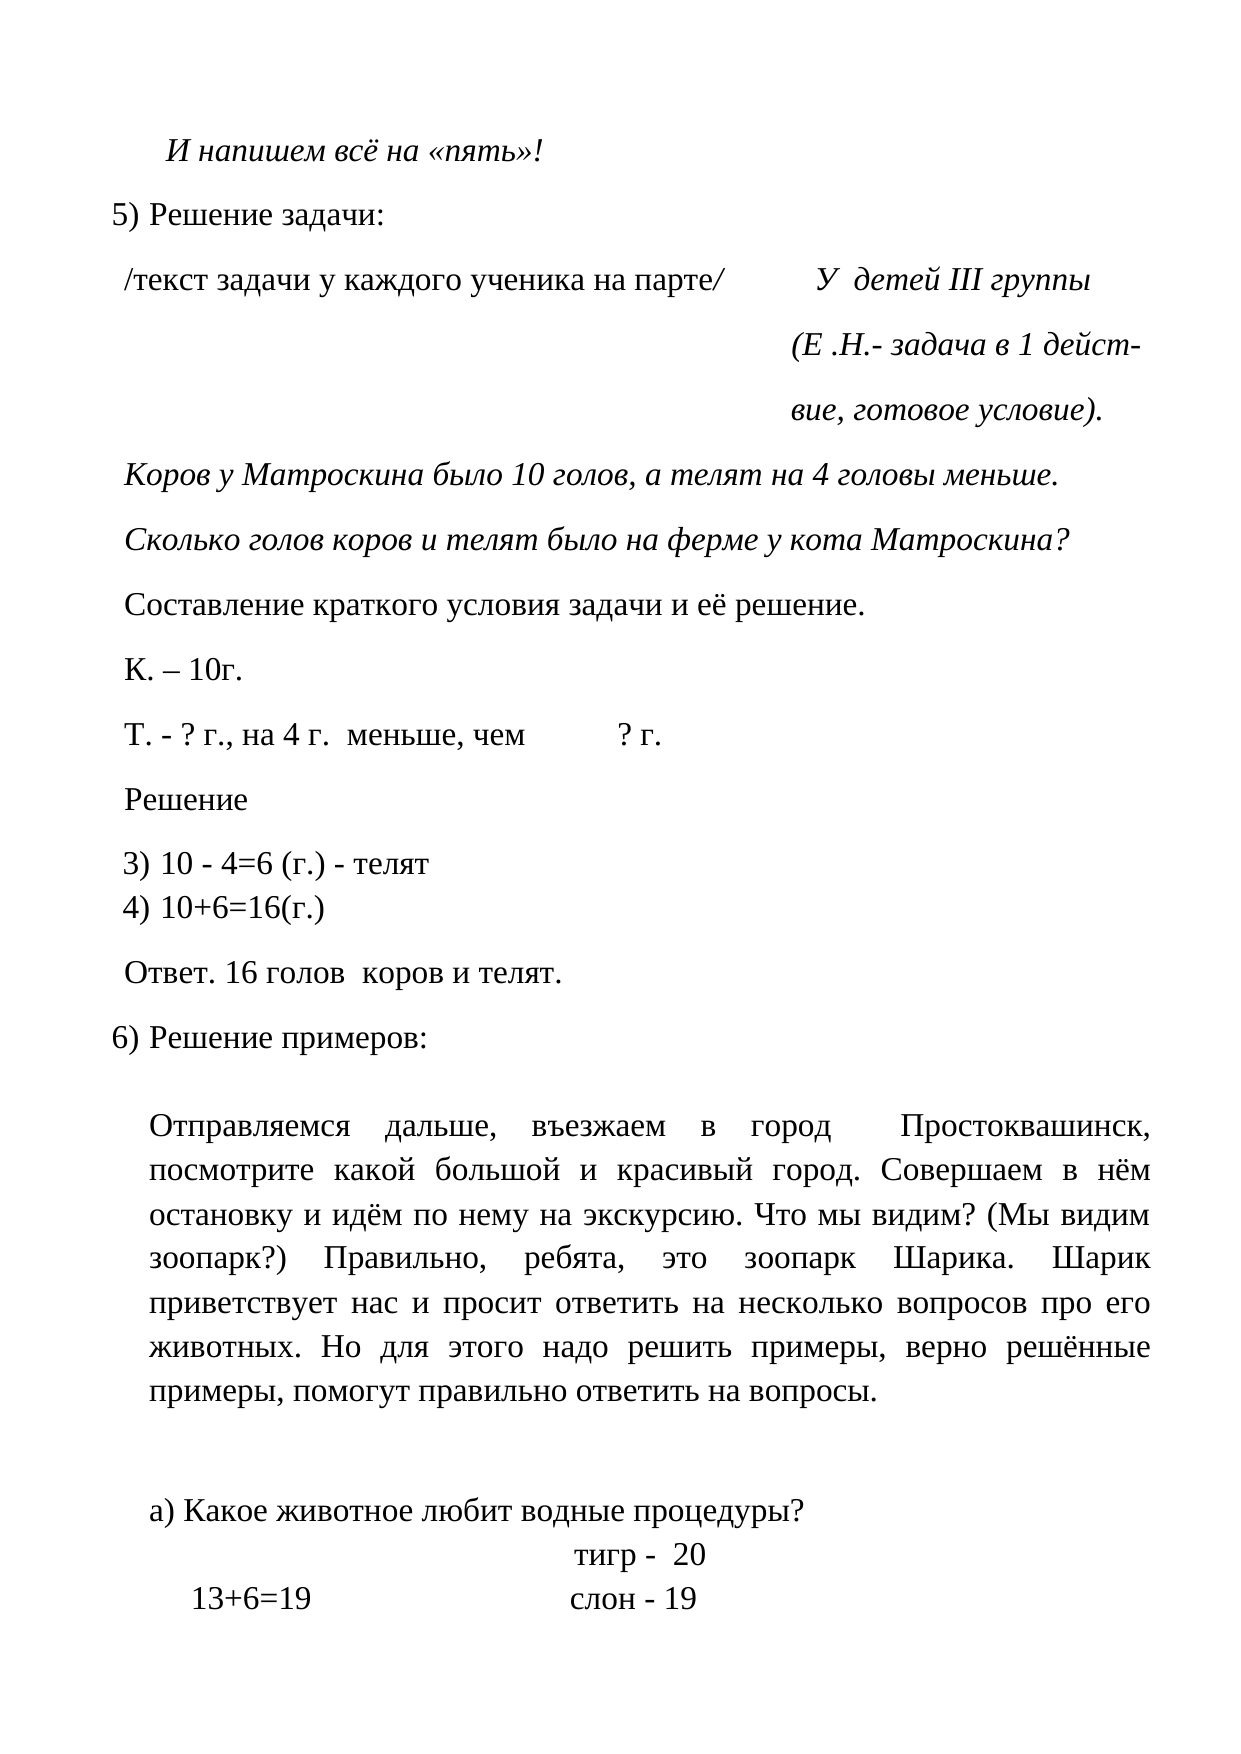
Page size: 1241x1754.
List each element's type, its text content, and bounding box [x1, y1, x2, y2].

list 10 - 4=6 (г.) - телят [122, 844, 1152, 882]
text И напишем всё на «пять»! [74, 130, 1152, 168]
text К. – 10г. [74, 649, 1152, 687]
text Сколько голов коров и телят было на ферме у кота Матроскина? [74, 519, 1152, 557]
text Коров у Матроскина было 10 голов, а телят на 4 головы меньше. [74, 454, 1152, 493]
list Отправляемся дальше, въезжаем в город Простоквашинск, посмотрите какой большой и красивый город. Совершаем в нём остановку и идём по нему на экскурсию. Что мы видим? (Мы видим зоопарк?) Правильно, ребята, это зоопарк Шарика. Шарик приветствует нас и просит ответить на несколько вопросов про его животных. Но для этого надо решить примеры, верно решённые примеры, помогут правильно ответить на вопросы. [149, 1106, 1152, 1408]
text (Е .Н.- задача в 1 дейст- [74, 324, 1152, 363]
list 13+6=19 слон - 19 [149, 1578, 1152, 1617]
list Решение задачи: [111, 195, 1152, 233]
list тигр - 20 [149, 1534, 1152, 1573]
text Составление краткого условия задачи и её решение. [74, 584, 1152, 622]
text Т. - ? г., на 4 г. меньше, чем ? г. [74, 714, 1152, 752]
list 10+6=16(г.) [122, 888, 1152, 926]
text /текст задачи у каждого ученика на парте/ У детей III группы [74, 259, 1152, 298]
text Решение [74, 779, 1152, 817]
list а) Какое животное любит водные процедуры? [149, 1490, 1152, 1529]
text вие, готовое условие). [74, 389, 1152, 428]
list Решение примеров: [111, 1017, 1152, 1056]
text Ответ. 16 голов коров и телят. [74, 953, 1152, 991]
